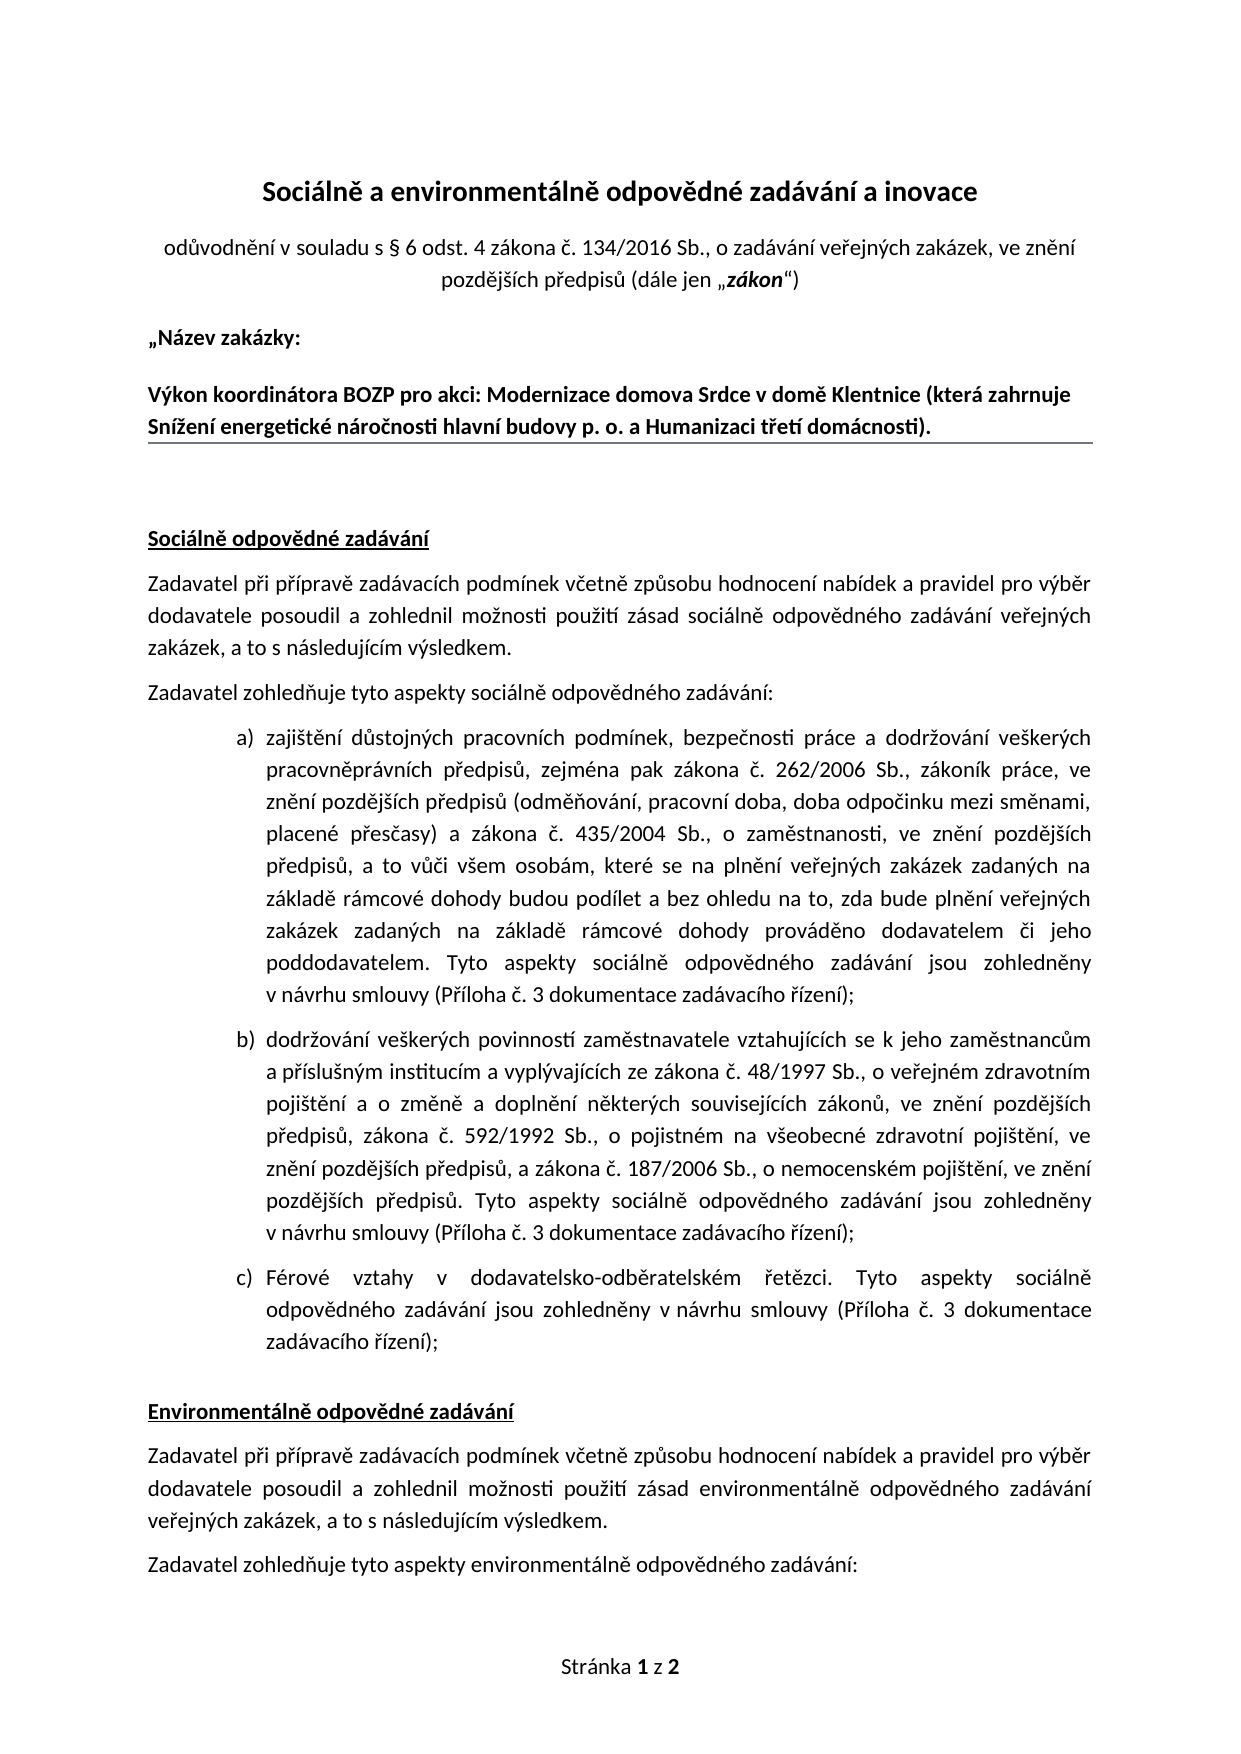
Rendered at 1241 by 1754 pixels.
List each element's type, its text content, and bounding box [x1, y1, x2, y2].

list Zadavatel zohledňuje tyto aspekty sociálně odpovědného zadávání: [148, 678, 1093, 706]
list zajištění důstojných pracovních podmínek, bezpečnosti práce a dodržování veškerých pracovněprávních předpisů, zejména pak zákona č. 262/2006 Sb., zákoník práce, ve znění pozdějších předpisů (odměňování, pracovní doba, doba odpočinku mezi směnami, placené přesčasy) a zákona č. 435/2004 Sb., o zaměstnanosti, ve znění pozdějších předpisů, a to vůči všem osobám, které se na plnění veřejných zakázek zadaných na základě rámcové dohody budou podílet a bez ohledu na to, zda bude plnění veřejných zakázek zadaných na základě rámcové dohody prováděno dodavatelem či jeho poddodavatelem. Tyto aspekty sociálně odpovědného zadávání jsou zohledněny v návrhu smlouvy (Příloha č. 3 dokumentace zadávacího řízení); [236, 723, 1093, 1008]
list dodržování veškerých povinností zaměstnavatele vztahujících se k jeho zaměstnancům a příslušným institucím a vyplývajících ze zákona č. 48/1997 Sb., o veřejném zdravotním pojištění a o změně a doplnění některých souvisejících zákonů, ve znění pozdějších předpisů, zákona č. 592/1992 Sb., o pojistném na všeobecné zdravotní pojištění, ve znění pozdějších předpisů, a zákona č. 187/2006 Sb., o nemocenském pojištění, ve znění pozdějších předpisů. Tyto aspekty sociálně odpovědného zadávání jsou zohledněny v návrhu smlouvy (Příloha č. 3 dokumentace zadávacího řízení); [236, 1025, 1093, 1246]
text odůvodnění v souladu s § 6 odst. 4 zákona č. 134/2016 Sb., o zadávání veřejných zakázek, ve znění pozdějších předpisů (dále jen „zákon“) [148, 233, 1093, 293]
list Férové vztahy v dodavatelsko-odběratelském řetězci. Tyto aspekty sociálně odpovědného zadávání jsou zohledněny v návrhu smlouvy (Příloha č. 3 dokumentace zadávacího řízení); [236, 1263, 1093, 1355]
list Sociálně odpovědné zadávání [148, 524, 1093, 552]
list Zadavatel zohledňuje tyto aspekty environmentálně odpovědného zadávání: [148, 1551, 1093, 1578]
list Zadavatel při přípravě zadávacích podmínek včetně způsobu hodnocení nabídek a pravidel pro výběr dodavatele posoudil a zohlednil možnosti použití zásad environmentálně odpovědného zadávání veřejných zakázek, a to s následujícím výsledkem. [148, 1441, 1093, 1534]
text Sociálně a environmentálně odpovědné zadávání a inovace [148, 173, 1093, 208]
list Environmentálně odpovědné zadávání [148, 1397, 1093, 1425]
text „Název zakázky: [148, 323, 1093, 351]
text Výkon koordinátora BOZP pro akci: Modernizace domova Srdce v domě Klentnice (která zahrnuje Snížení energetické náročnosti hlavní budovy p. o. a Humanizaci třetí domácnosti). [148, 380, 1093, 442]
list Zadavatel při přípravě zadávacích podmínek včetně způsobu hodnocení nabídek a pravidel pro výběr dodavatele posoudil a zohlednil možnosti použití zásad sociálně odpovědného zadávání veřejných zakázek, a to s následujícím výsledkem. [148, 569, 1093, 661]
